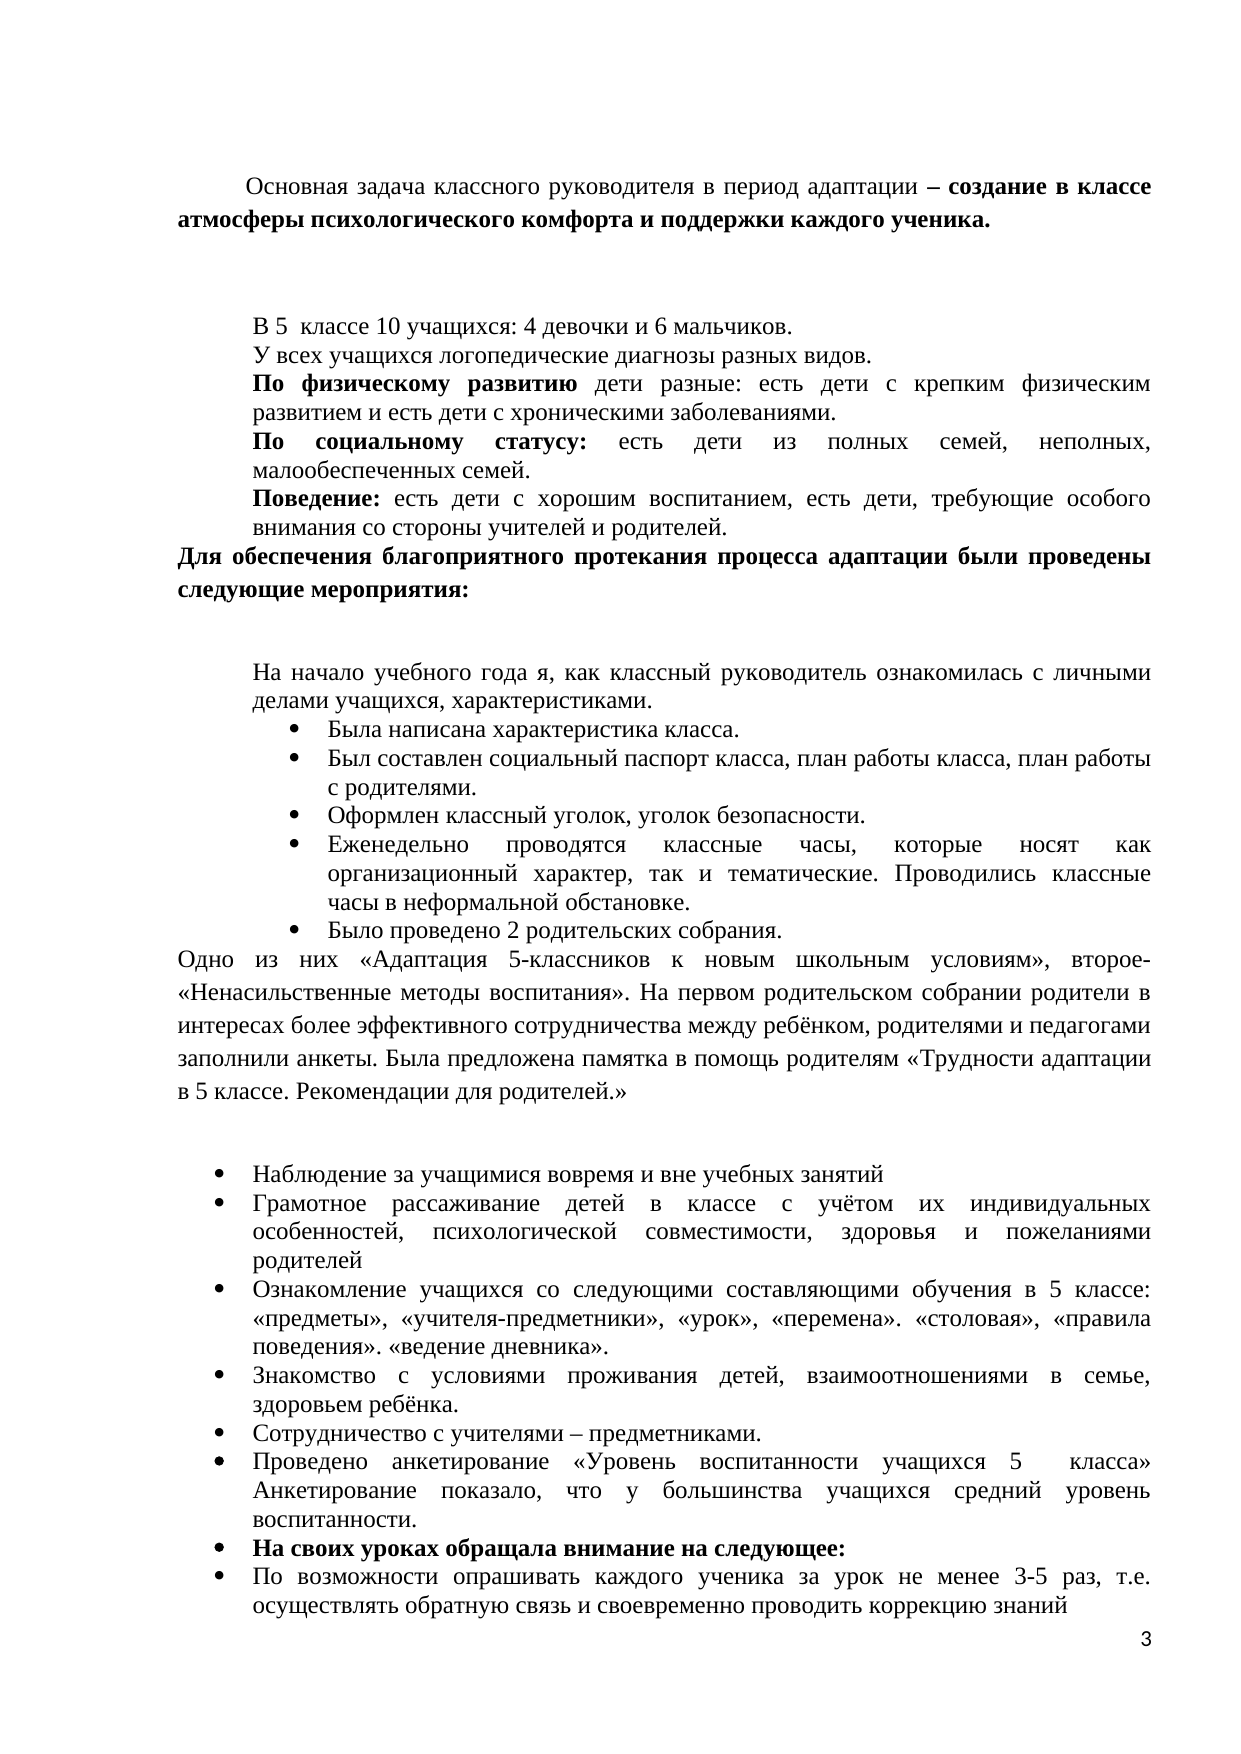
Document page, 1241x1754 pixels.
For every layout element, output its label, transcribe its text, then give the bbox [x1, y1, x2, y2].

list Проведено анкетирование «Уровень воспитанности учащихся 5 класса» Анкетирование показало, что у большинства учащихся средний уровень воспитанности. [215, 1446, 1152, 1533]
list Наблюдение за учащимися вовремя и вне учебных занятий [215, 1159, 1152, 1188]
text У всех учащихся логопедические диагнозы разных видов. [252, 340, 1152, 368]
list Оформлен классный уголок, уголок безопасности. [290, 800, 1152, 829]
list По возможности опрашивать каждого ученика за урок не менее 3-5 раз, т.е. осуществлять обратную связь и своевременно проводить коррекцию знаний [215, 1561, 1152, 1619]
list Была написана характеристика класса. [290, 714, 1152, 743]
text В 5 классе 10 учащихся: 4 девочки и 6 мальчиков. [252, 311, 1152, 340]
list На своих уроках обращала внимание на следующее: [215, 1533, 1152, 1561]
text Поведение: есть дети с хорошим воспитанием, есть дети, требующие особого внимания со стороны учителей и родителей. [252, 483, 1152, 541]
list Знакомство с условиями проживания детей, взаимоотношениями в семье, здоровьем ребёнка. [215, 1360, 1152, 1418]
list Ознакомление учащихся со следующими составляющими обучения в 5 классе: «предметы», «учителя-предметники», «урок», «перемена». «столовая», «правила поведения». «ведение дневника». [215, 1274, 1152, 1360]
text По физическому развитию дети разные: есть дети с крепким физическим развитием и есть дети с хроническими заболеваниями. [252, 368, 1152, 426]
text Для обеспечения благоприятного протекания процесса адаптации были проведены следующие мероприятия: [177, 541, 1152, 603]
text По социальному статусу: есть дети из полных семей, неполных, малообеспеченных семей. [252, 426, 1152, 483]
text На начало учебного года я, как классный руководитель ознакомилась с личными делами учащихся, характеристиками. [252, 657, 1152, 714]
list Грамотное рассаживание детей в классе с учётом их индивидуальных особенностей, психологической совместимости, здоровья и пожеланиями родителей [215, 1188, 1152, 1274]
list Сотрудничество с учителями – предметниками. [215, 1418, 1152, 1446]
text Одно из них «Адаптация 5-классников к новым школьным условиям», второе- «Ненасильственные методы воспитания». На первом родительском собрании родители в интересах более эффективного сотрудничества между ребёнком, родителями и педагогами заполнили анкеты. Была предложена памятка в помощь родителям «Трудности адаптации в 5 классе. Рекомендации для родителей.» [177, 944, 1152, 1105]
list Было проведено 2 родительских собрания. [290, 915, 1152, 944]
text Основная задача классного руководителя в период адаптации – создание в классе атмосферы психологического комфорта и поддержки каждого ученика. [177, 171, 1152, 233]
list Еженедельно проводятся классные часы, которые носят как организационный характер, так и тематические. Проводились классные часы в неформальной обстановке. [290, 829, 1152, 915]
list Был составлен социальный паспорт класса, план работы класса, план работы с родителями. [290, 743, 1152, 800]
